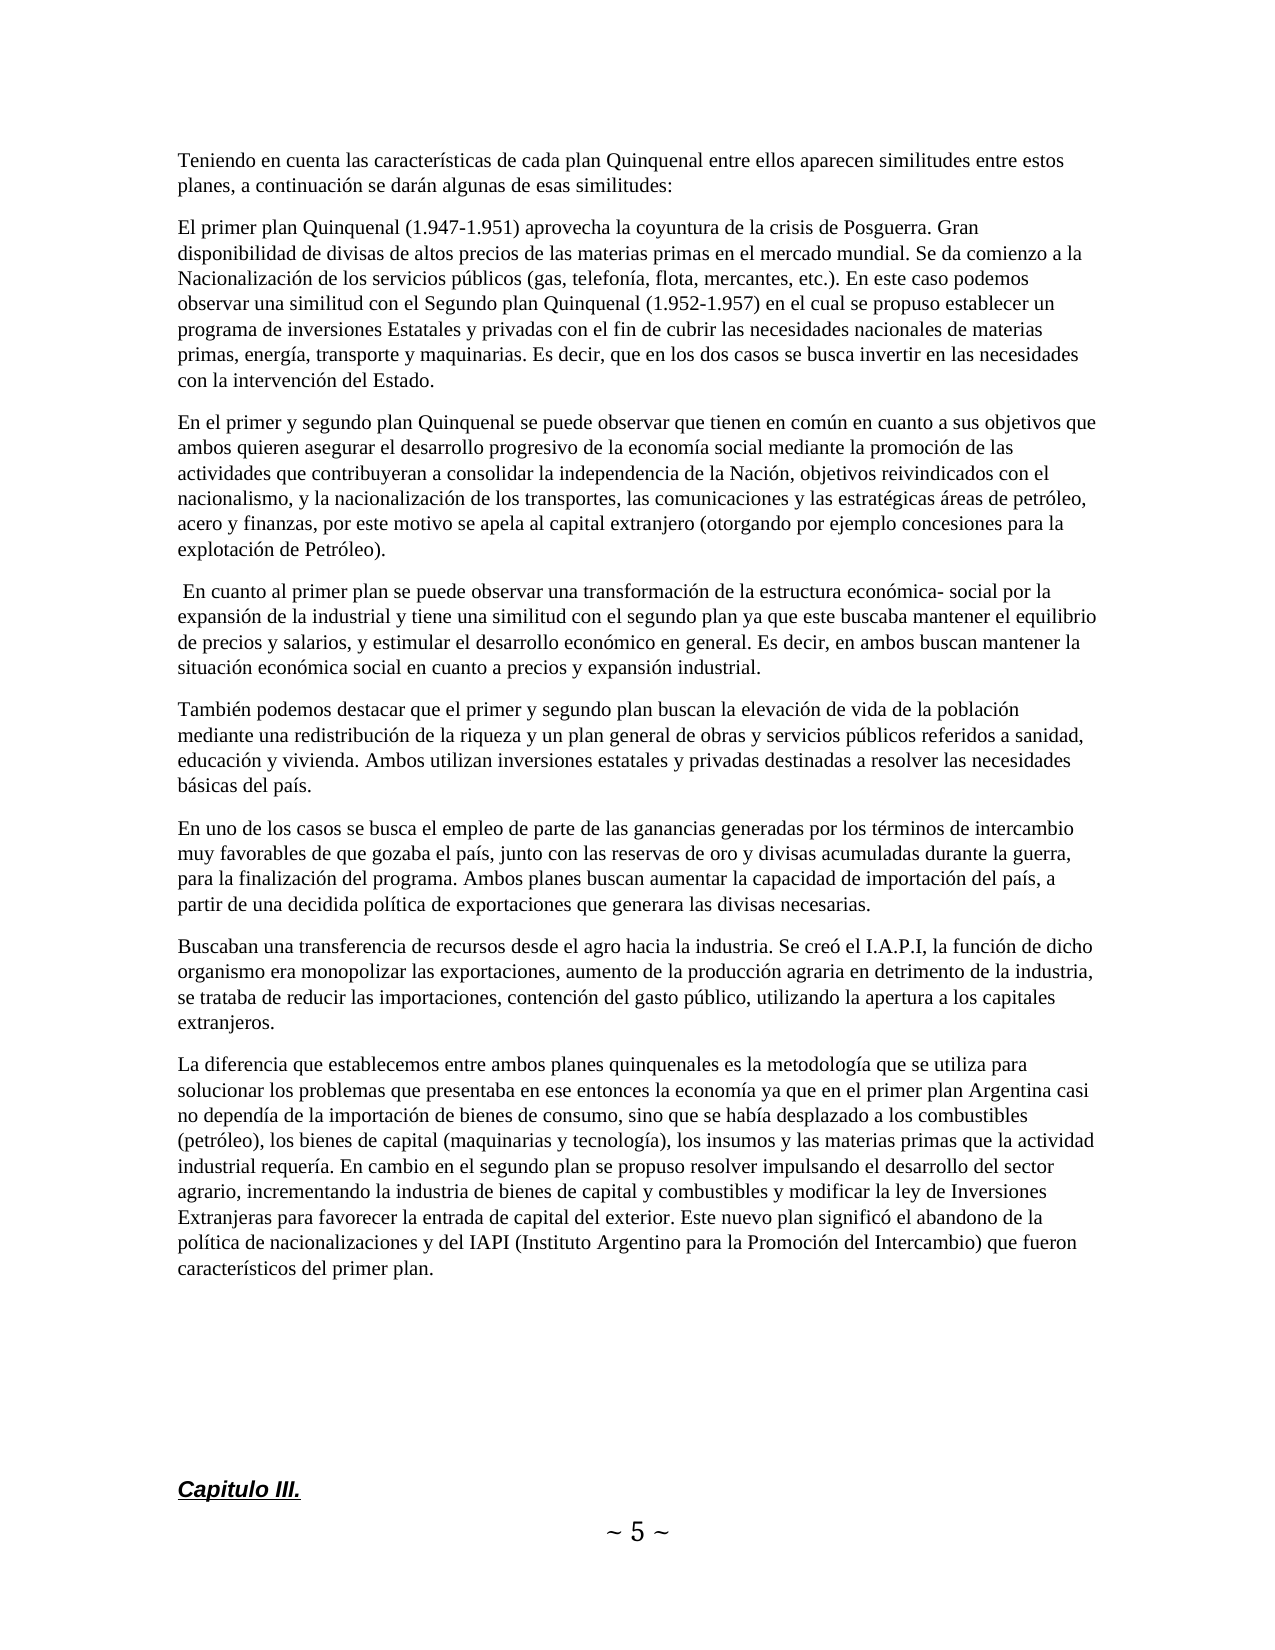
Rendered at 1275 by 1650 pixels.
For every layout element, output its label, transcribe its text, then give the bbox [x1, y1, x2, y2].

text El primer plan Quinquenal (1.947-1.951) aprovecha la coyuntura de la crisis de Posguerra. Gran disponibilidad de divisas de altos precios de las materias primas en el mercado mundial. Se da comienzo a la Nacionalización de los servicios públicos (gas, telefonía, flota, mercantes, etc.). En este caso podemos observar una similitud con el Segundo plan Quinquenal (1.952-1.957) en el cual se propuso establecer un programa de inversiones Estatales y privadas con el fin de cubrir las necesidades nacionales de materias primas, energía, transporte y maquinarias. Es decir, que en los dos casos se busca invertir en las necesidades con la intervención del Estado. [177, 215, 1098, 392]
text La diferencia que establecemos entre ambos planes quinquenales es la metodología que se utiliza para solucionar los problemas que presentaba en ese entonces la economía ya que en el primer plan Argentina casi no dependía de la importación de bienes de consumo, sino que se había desplazado a los combustibles (petróleo), los bienes de capital (maquinarias y tecnología), los insumos y las materias primas que la actividad industrial requería. En cambio en el segundo plan se propuso resolver impulsando el desarrollo del sector agrario, incrementando la industria de bienes de capital y combustibles y modificar la ley de Inversiones Extranjeras para favorecer la entrada de capital del exterior. Este nuevo plan significó el abandono de la política de nacionalizaciones y del IAPI (Instituto Argentino para la Promoción del Intercambio) que fueron característicos del primer plan. [177, 1052, 1098, 1279]
text En cuanto al primer plan se puede observar una transformación de la estructura económica- social por la expansión de la industrial y tiene una similitud con el segundo plan ya que este buscaba mantener el equilibrio de precios y salarios, y estimular el desarrollo económico en general. Es decir, en ambos buscan mantener la situación económica social en cuanto a precios y expansión industrial. [177, 579, 1098, 679]
text En el primer y segundo plan Quinquenal se puede observar que tienen en común en cuanto a sus objetivos que ambos quieren asegurar el desarrollo progresivo de la economía social mediante la promoción de las actividades que contribuyeran a consolidar la independencia de la Nación, objetivos reivindicados con el nacionalismo, y la nacionalización de los transportes, las comunicaciones y las estratégicas áreas de petróleo, acero y finanzas, por este motivo se apela al capital extranjero (otorgando por ejemplo concesiones para la explotación de Petróleo). [177, 410, 1098, 561]
text En uno de los casos se busca el empleo de parte de las ganancias generadas por los términos de intercambio muy favorables de que gozaba el país, junto con las reservas de oro y divisas acumuladas durante la guerra, para la finalización del programa. Ambos planes buscan aumentar la capacidad de importación del país, a partir de una decidida política de exportaciones que generara las divisas necesarias. [177, 816, 1098, 916]
text Buscaban una transferencia de recursos desde el agro hacia la industria. Se creó el I.A.P.I, la función de dicho organismo era monopolizar las exportaciones, aumento de la producción agraria en detrimento de la industria, se trataba de reducir las importaciones, contención del gasto público, utilizando la apertura a los capitales extranjeros. [177, 934, 1098, 1034]
text Teniendo en cuenta las características de cada plan Quinquenal entre ellos aparecen similitudes entre estos planes, a continuación se darán algunas de esas similitudes: [177, 148, 1098, 197]
text Capitulo III. [177, 1476, 1098, 1502]
text También podemos destacar que el primer y segundo plan buscan la elevación de vida de la población mediante una redistribución de la riqueza y un plan general de obras y servicios públicos referidos a sanidad, educación y vivienda. Ambos utilizan inversiones estatales y privadas destinadas a resolver las necesidades básicas del país. [177, 697, 1098, 797]
